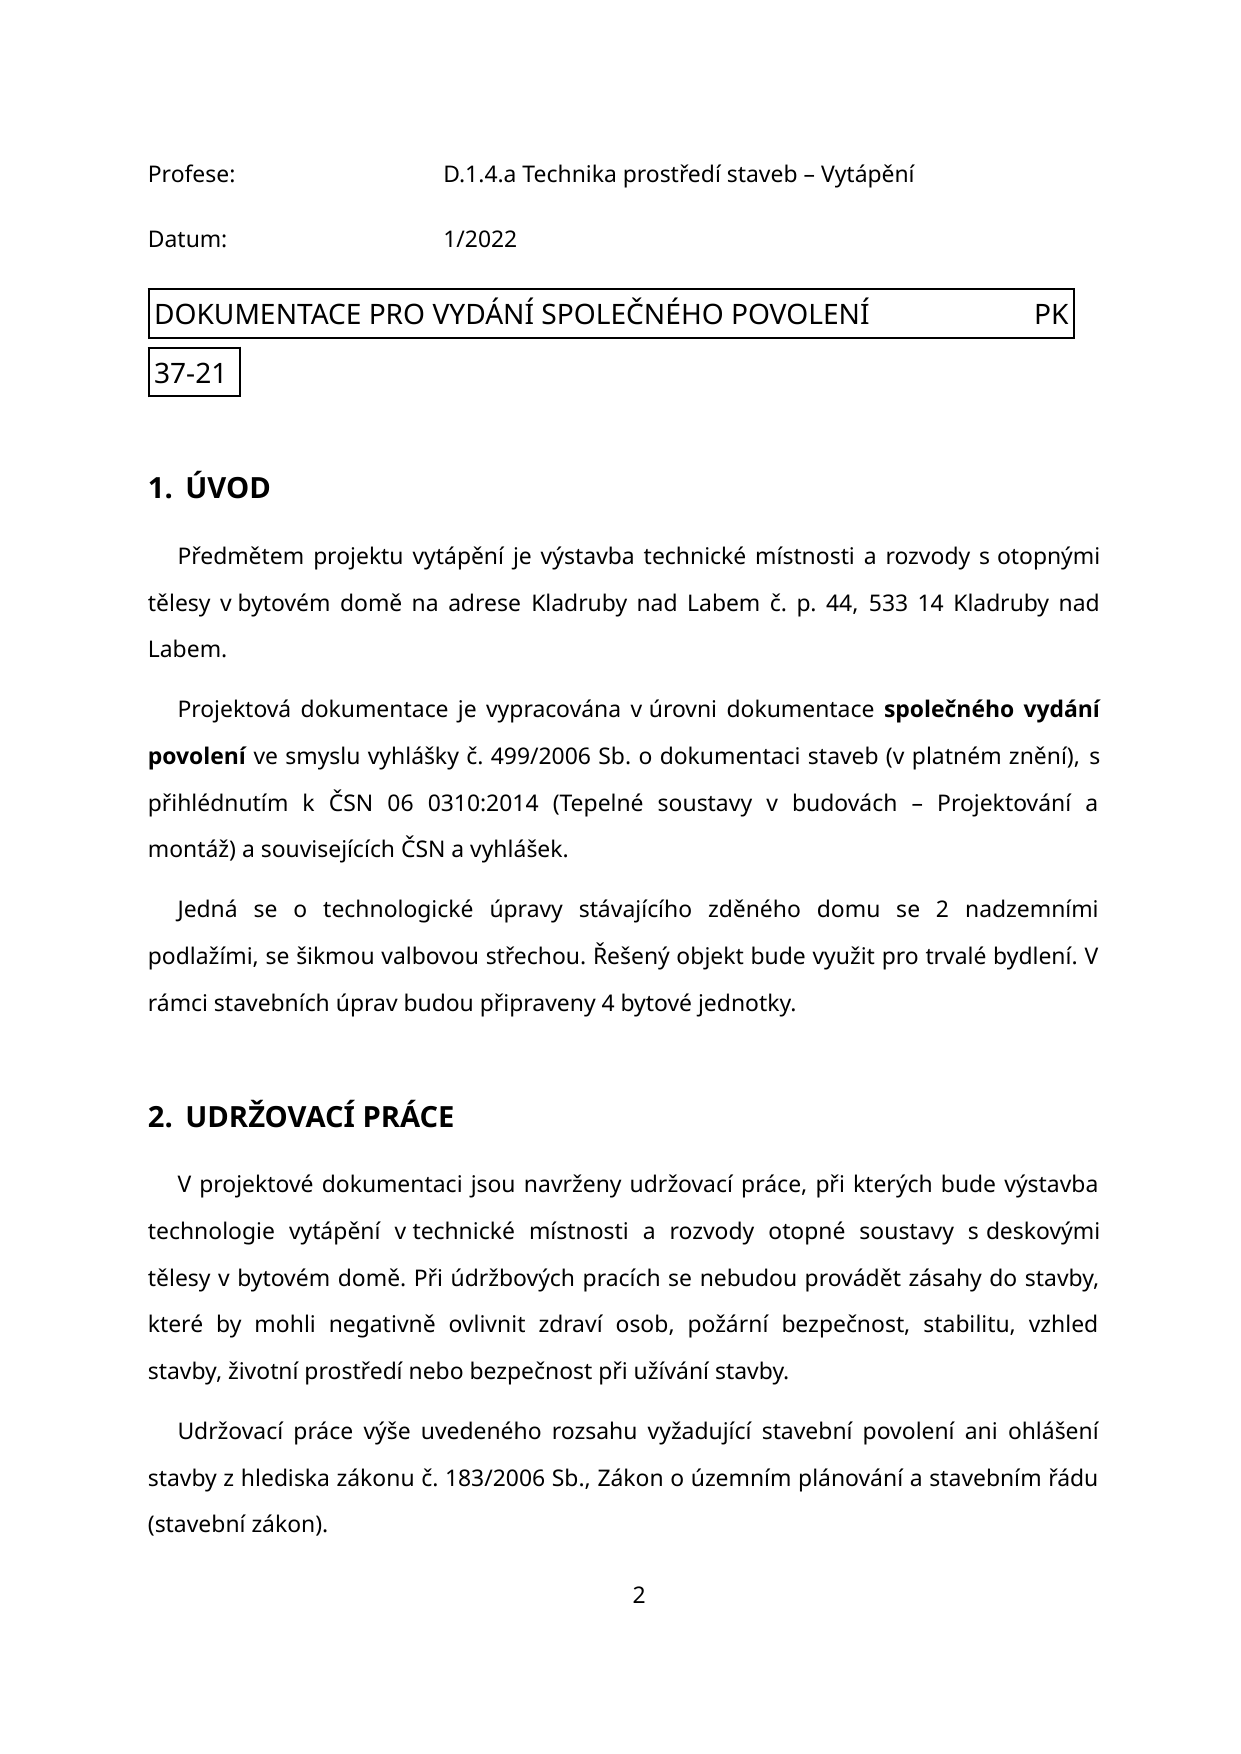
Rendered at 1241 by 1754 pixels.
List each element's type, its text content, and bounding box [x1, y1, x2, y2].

text DOKUMENTACE PRO VYDÁNÍ SPOLEČNÉHO POVOLENÍ PK 37-21 [148, 288, 1100, 397]
text V projektové dokumentaci jsou navrženy udržovací práce, při kterých bude výstavba technologie vytápění v technické místnosti a rozvody otopné soustavy s deskovými tělesy v bytovém domě. Při údržbových pracích se nebudou provádět zásahy do stavby, které by mohli negativně ovlivnit zdraví osob, požární bezpečnost, stabilitu, vzhled stavby, životní prostředí nebo bezpečnost při užívání stavby. [148, 1168, 1100, 1387]
text Předmětem projektu vytápění je výstavba technické místnosti a rozvody s otopnými tělesy v bytovém domě na adrese Kladruby nad Labem č. p. 44, 533 14 Kladruby nad Labem. [148, 539, 1100, 664]
text Profese: D.1.4.a Technika prostředí staveb – Vytápění [148, 158, 1100, 189]
subtitle UDRŽOVACÍ PRÁCE [148, 1096, 1100, 1136]
text Jedná se o technologické úpravy stávajícího zděného domu se 2 nadzemními podlažími, se šikmou valbovou střechou. Řešený objekt bude využit pro trvalé bydlení. V rámci stavebních úprav budou připraveny 4 bytové jednotky. [148, 893, 1100, 1018]
text Datum: 1/2022 [148, 223, 1100, 254]
text Udržovací práce výše uvedeného rozsahu vyžadující stavební povolení ani ohlášení stavby z hlediska zákonu č. 183/2006 Sb., Zákon o územním plánování a stavebním řádu (stavební zákon). [148, 1415, 1100, 1540]
text Projektová dokumentace je vypracována v úrovni dokumentace společného vydání povolení ve smyslu vyhlášky č. 499/2006 Sb. o dokumentaci staveb (v platném znění), s přihlédnutím k ČSN 06 0310:2014 (Tepelné soustavy v budovách – Projektování a montáž) a souvisejících ČSN a vyhlášek. [148, 693, 1100, 864]
subtitle ÚVOD [148, 468, 1100, 507]
